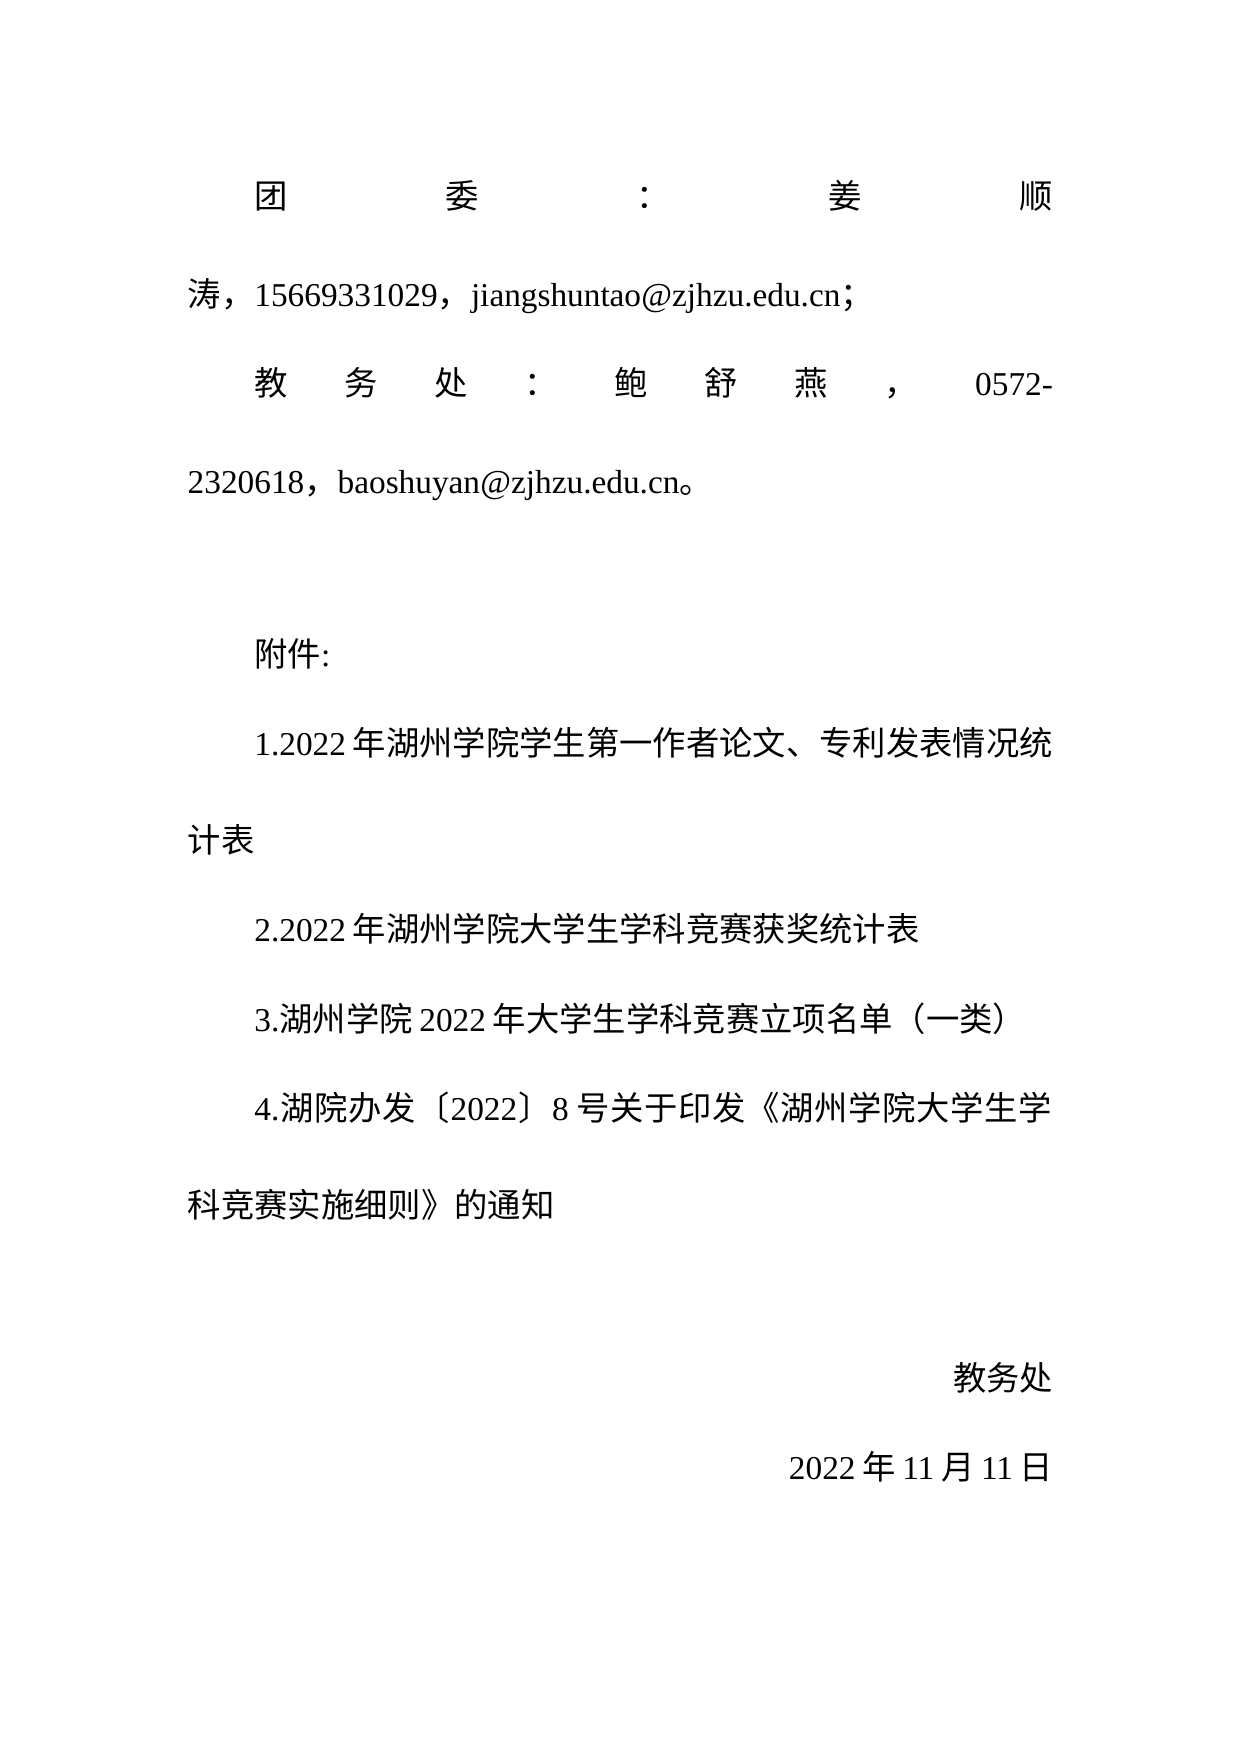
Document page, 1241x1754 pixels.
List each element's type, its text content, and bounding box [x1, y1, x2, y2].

text 团委：姜顺涛，15669331029，jiangshuntao@zjhzu.edu.cn； [187, 162, 1053, 324]
list 1.2022年湖州学院学生第一作者论文、专利发表情况统计表 [187, 708, 1053, 871]
text 4.湖院办发〔2022〕8号关于印发《湖州学院大学生学科竞赛实施细则》的通知 [187, 1073, 1053, 1236]
text 2022年11月11日 [187, 1433, 1053, 1498]
list 2.2022年湖州学院大学生学科竞赛获奖统计表 [187, 895, 1053, 960]
text 教务处：鲍舒燕，0572-2320618，baoshuyan@zjhzu.edu.cn。 [187, 348, 1053, 511]
list 3.湖州学院2022年大学生学科竞赛立项名单（一类） [187, 984, 1053, 1049]
text 教务处 [187, 1344, 1053, 1409]
text 附件: [187, 619, 1053, 684]
